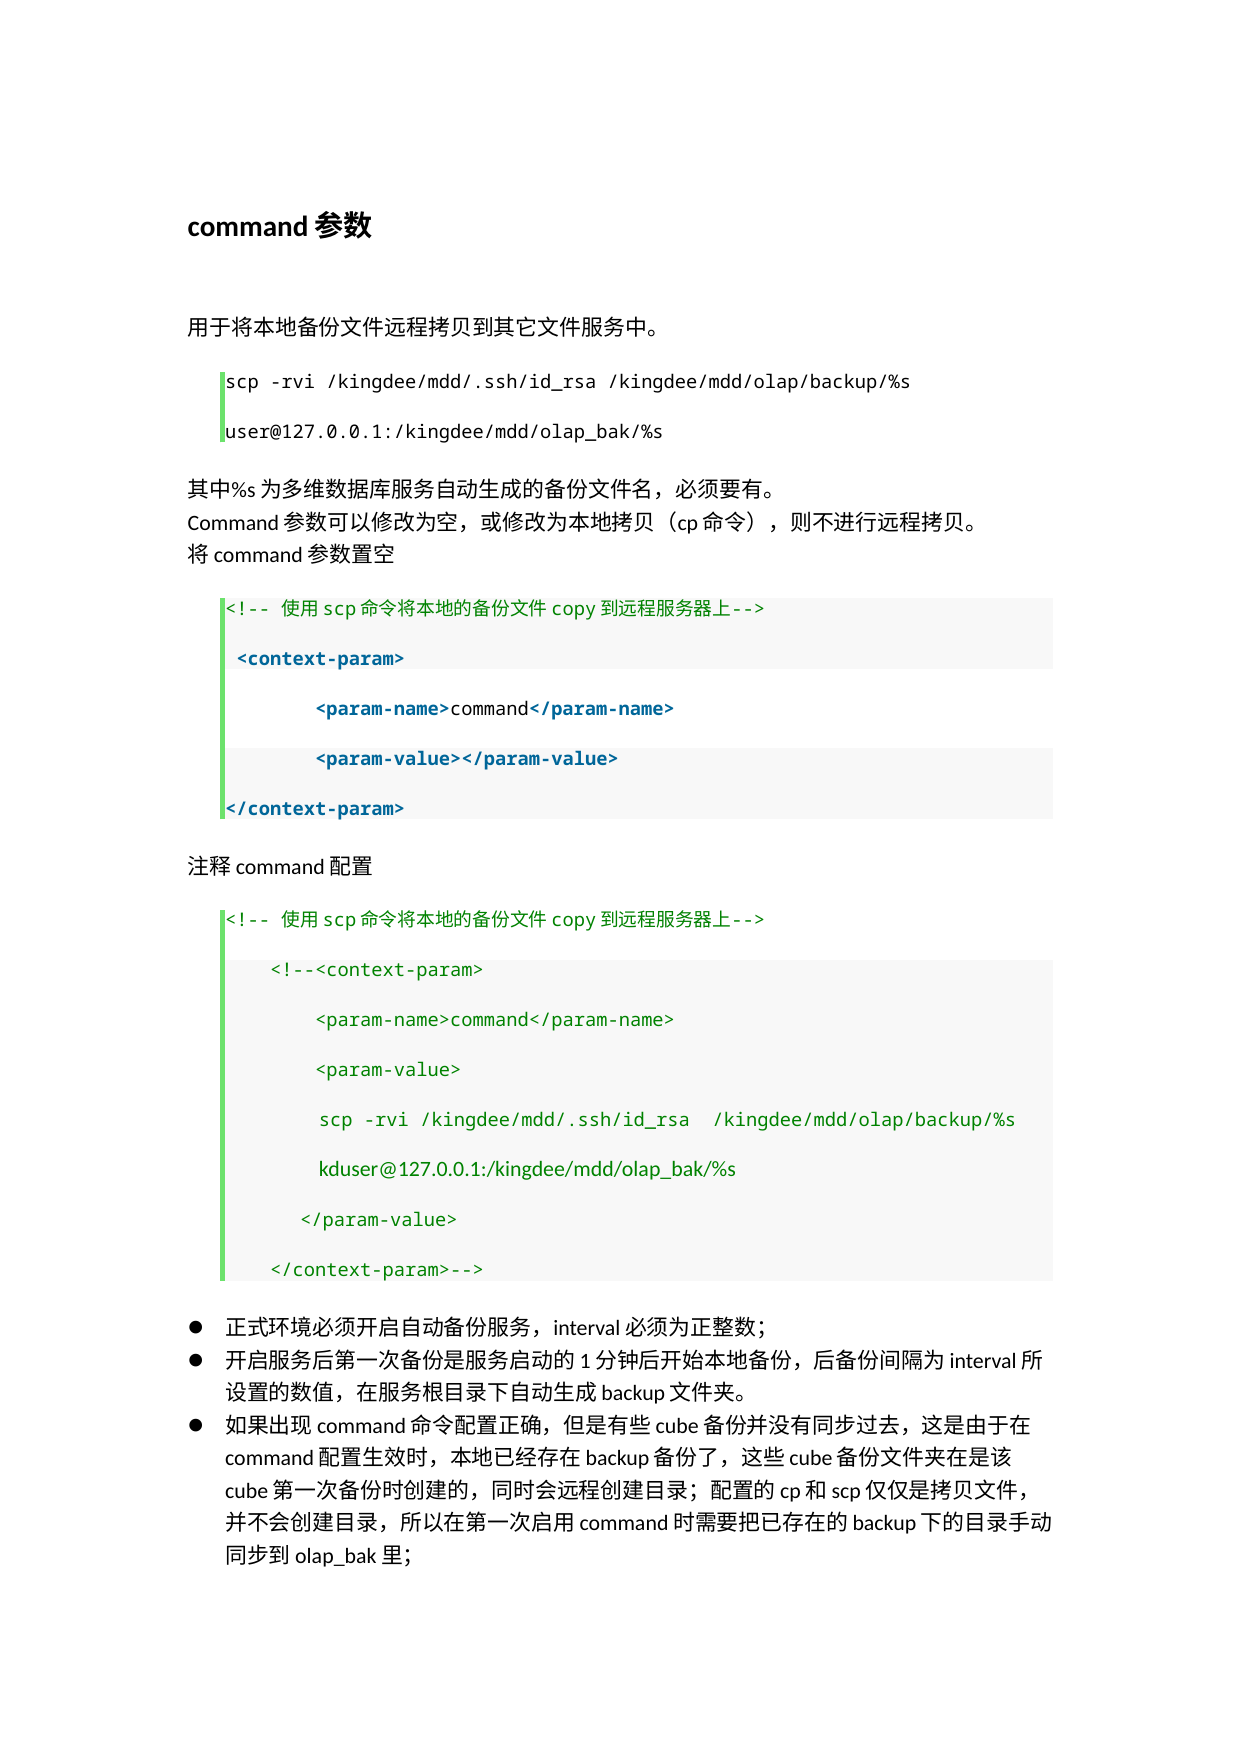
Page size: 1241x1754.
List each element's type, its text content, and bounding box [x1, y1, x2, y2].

text scp -rvi /kingdee/mdd/.ssh/id_rsa /kingdee/mdd/olap/backup/%s [225, 372, 1053, 392]
text <!--<context-param> [225, 960, 1053, 981]
text user@127.0.0.1:/kingdee/mdd/olap_bak/%s [225, 422, 1053, 442]
list 正式环境必须开启自动备份服务，interval必须为正整数； [187, 1310, 1053, 1342]
text scp -rvi /kingdee/mdd/.ssh/id_rsa /kingdee/mdd/olap/backup/%s [225, 1110, 1053, 1131]
text <context-param> [225, 648, 1053, 669]
text 其中%s为多维数据库服务自动生成的备份文件名，必须要有。 [187, 472, 1053, 504]
text <!-- 使用scp命令将本地的备份文件copy到远程服务器上--> [225, 598, 1053, 619]
text kduser@127.0.0.1:/kingdee/mdd/olap_bak/%s [225, 1160, 1053, 1181]
text <param-name>command</param-name> [225, 698, 1053, 719]
text <param-name>command</param-name> [225, 1010, 1053, 1031]
text Command参数可以修改为空，或修改为本地拷贝（cp命令），则不进行远程拷贝。 [187, 504, 1053, 537]
list 开启服务后第一次备份是服务启动的1分钟后开始本地备份，后备份间隔为interval所设置的数值，在服务根目录下自动生成backup文件夹。 [187, 1342, 1053, 1407]
list 如果出现command命令配置正确，但是有些cube备份并没有同步过去，这是由于在command配置生效时，本地已经存在backup备份了，这些cube备份文件夹在是该cube第一次备份时创建的，同时会远程创建目录；配置的cp和scp仅仅是拷贝文件，并不会创建目录，所以在第一次启用command时需要把已存在的backup下的目录手动同步到olap_bak里； [187, 1407, 1053, 1570]
text </context-param>--> [225, 1260, 1053, 1281]
subtitle command参数 [187, 191, 1053, 256]
text </param-value> [225, 1210, 1053, 1231]
text <param-value> [225, 1060, 1053, 1081]
text <param-value></param-value> [225, 748, 1053, 769]
text <!-- 使用scp命令将本地的备份文件copy到远程服务器上--> [225, 910, 1053, 931]
text 将command参数置空 [187, 537, 1053, 569]
text 用于将本地备份文件远程拷贝到其它文件服务中。 [187, 310, 1053, 342]
text 注释command配置 [187, 848, 1053, 881]
text </context-param> [225, 798, 1053, 819]
